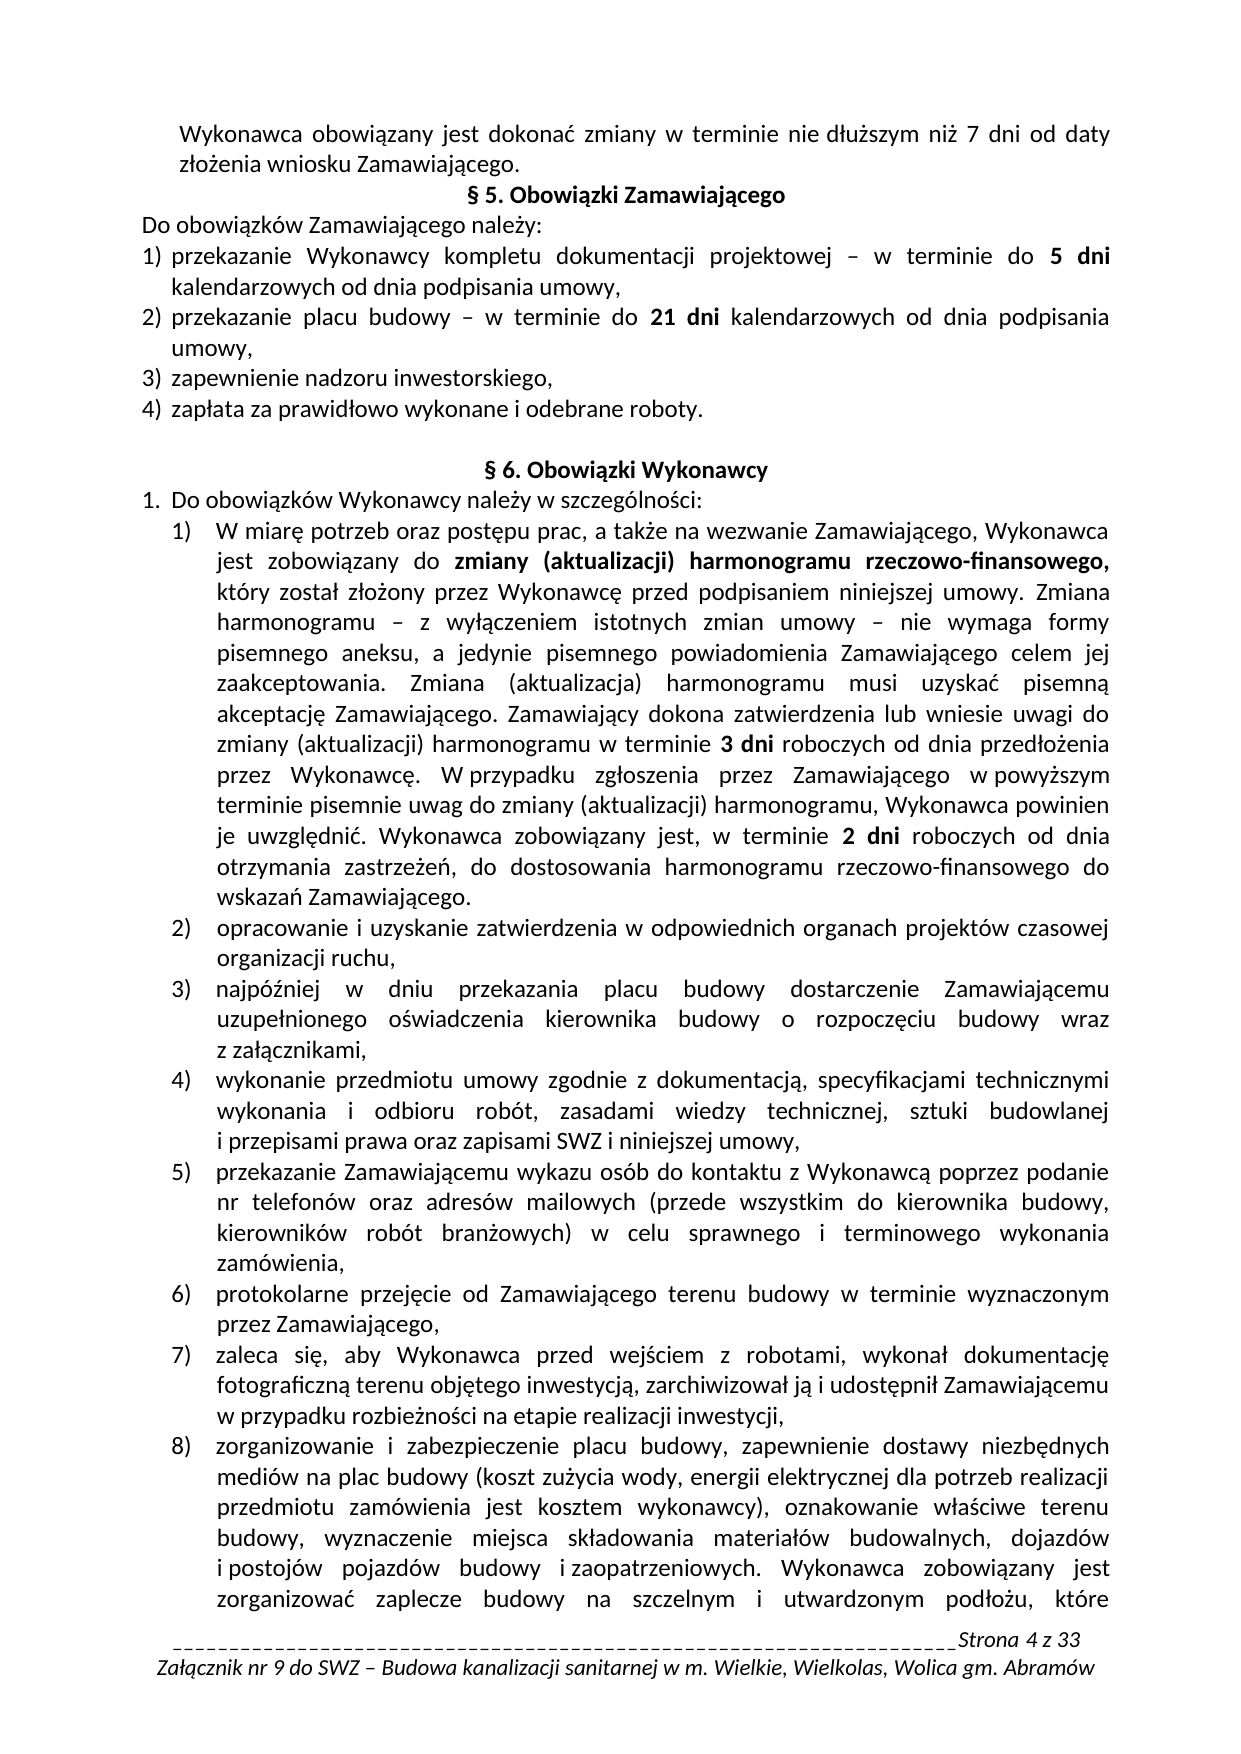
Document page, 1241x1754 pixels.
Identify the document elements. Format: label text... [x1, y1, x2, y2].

list zapewnienie nadzoru inwestorskiego, [142, 362, 1110, 393]
text § 5. Obowiązki Zamawiającego [142, 179, 1110, 210]
list protokolarne przejęcie od Zamawiającego terenu budowy w terminie wyznaczonym przez Zamawiającego, [171, 1278, 1110, 1339]
list przekazanie Wykonawcy kompletu dokumentacji projektowej – w terminie do 5 dni kalendarzowych od dnia podpisania umowy, [142, 240, 1110, 301]
list przekazanie placu budowy – w terminie do 21 dni kalendarzowych od dnia podpisania umowy, [142, 301, 1110, 362]
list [171, 1431, 1110, 1614]
list zaleca się, aby Wykonawca przed wejściem z robotami, wykonał dokumentację fotograficzną terenu objętego inwestycją, zarchiwizował ją i udostępnił Zamawiającemu w przypadku rozbieżności na etapie realizacji inwestycji, [171, 1339, 1110, 1431]
list najpóźniej w dniu przekazania placu budowy dostarczenie Zamawiającemu uzupełnionego oświadczenia kierownika budowy o rozpoczęciu budowy wraz z załącznikami, [171, 973, 1110, 1064]
list W miarę potrzeb oraz postępu prac, a także na wezwanie Zamawiającego, Wykonawca jest zobowiązany do zmiany (aktualizacji) harmonogramu rzeczowo-finansowego, który został złożony przez Wykonawcę przed podpisaniem niniejszej umowy. Zmiana harmonogramu – z wyłączeniem istotnych zmian umowy – nie wymaga formy pisemnego aneksu, a jedynie pisemnego powiadomienia Zamawiającego celem jej zaakceptowania. Zmiana (aktualizacja) harmonogramu musi uzyskać pisemną akceptację Zamawiającego. Zamawiający dokona zatwierdzenia lub wniesie uwagi do zmiany (aktualizacji) harmonogramu w terminie 3 dni roboczych od dnia przedłożenia przez Wykonawcę. W przypadku zgłoszenia przez Zamawiającego w powyższym terminie pisemnie uwag do zmiany (aktualizacji) harmonogramu, Wykonawca powinien je uwzględnić. Wykonawca zobowiązany jest, w terminie 2 dni roboczych od dnia otrzymania zastrzeżeń, do dostosowania harmonogramu rzeczowo-finansowego do wskazań Zamawiającego. [171, 515, 1110, 912]
text Do obowiązków Zamawiającego należy: [142, 210, 1110, 240]
list przekazanie Zamawiającemu wykazu osób do kontaktu z Wykonawcą poprzez podanie nr telefonów oraz adresów mailowych (przede wszystkim do kierownika budowy, kierowników robót branżowych) w celu sprawnego i terminowego wykonania zamówienia, [171, 1156, 1110, 1278]
list Do obowiązków Wykonawcy należy w szczególności: [142, 484, 1110, 515]
text § 6. Obowiązki Wykonawcy [142, 454, 1110, 484]
list opracowanie i uzyskanie zatwierdzenia w odpowiednich organach projektów czasowej organizacji ruchu, [171, 912, 1110, 973]
list zapłata za prawidłowo wykonane i odebrane roboty. [142, 393, 1110, 423]
list wykonanie przedmiotu umowy zgodnie z dokumentacją, specyfikacjami technicznymi wykonania i odbioru robót, zasadami wiedzy technicznej, sztuki budowlanej i przepisami prawa oraz zapisami SWZ i niniejszej umowy, [171, 1064, 1110, 1156]
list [142, 118, 1110, 179]
